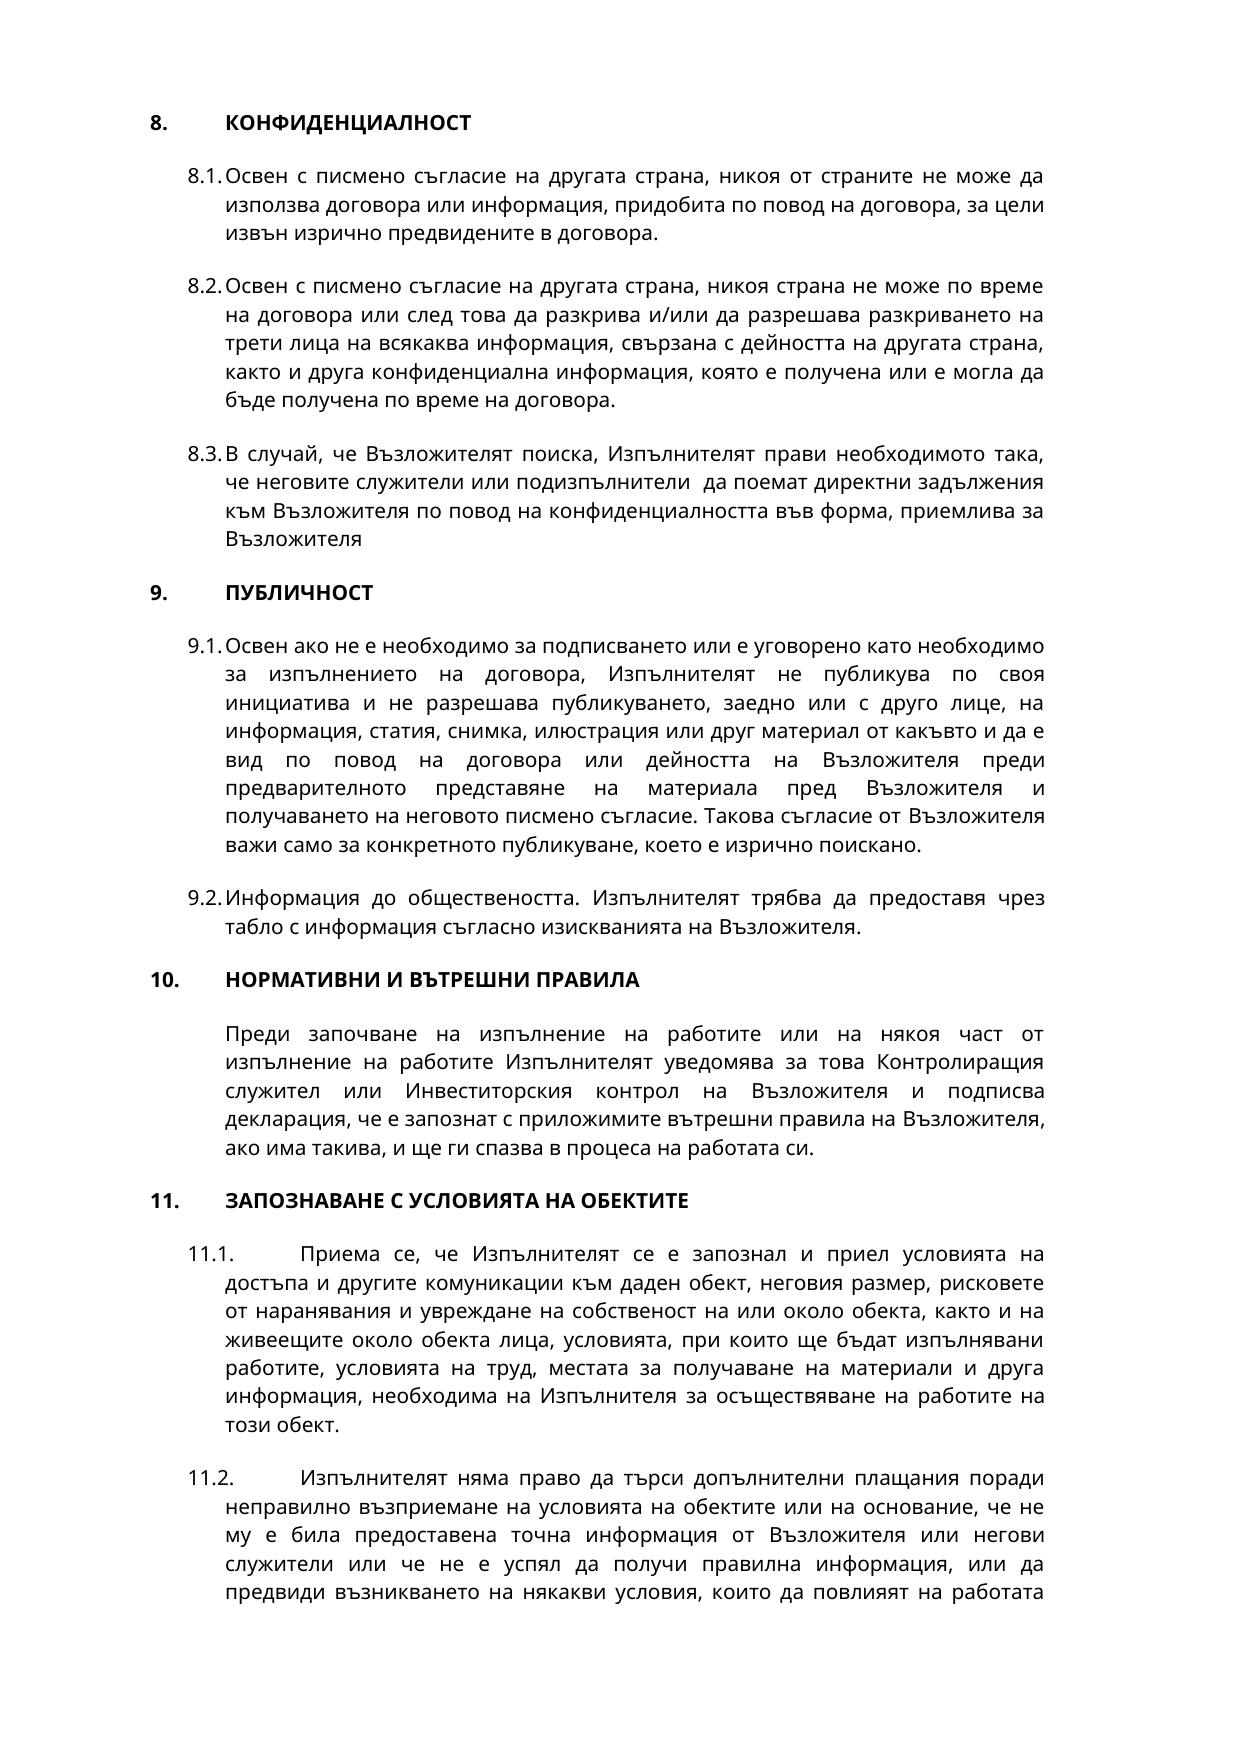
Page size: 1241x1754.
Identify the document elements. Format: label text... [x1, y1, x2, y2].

list Информация до обществеността. Изпълнителят трябва да предоставя чрез табло с информация съгласно изискванията на Възложителя. [187, 883, 1045, 940]
list Освен с писмено съгласие на другата страна, никоя страна не може по време на договора или след това да разкрива и/или да разрешава разкриването на трети лица на всякаква информация, свързана с дейността на другата страна, както и друга конфиденциална информация, която е получена или е могла да бъде получена по време на договора. [187, 272, 1045, 414]
list НОРМАТИВНИ И ВЪТРЕШНИ ПРАВИЛА [150, 965, 1045, 994]
list В случай, че Възложителят поиска, Изпълнителят прави необходимото така, че неговите служители или подизпълнители да поемат директни задължения към Възложителя по повод на конфиденциалността във форма, приемлива за Възложителя [187, 439, 1045, 553]
list Освен ако не е необходимо за подписването или е уговорено като необходимо за изпълнението на договора, Изпълнителят не публикува по своя инициатива и не разрешава публикуването, заедно или с друго лице, на информация, статия, снимка, илюстрация или друг материал от какъвто и да е вид по повод на договора или дейността на Възложителя преди предварителното представяне на материала пред Възложителя и получаването на неговото писмено съгласие. Такова съгласие от Възложителя важи само за конкретното публикуване, което е изрично поискано. [187, 631, 1045, 858]
list Приема се, че Изпълнителят се е запознал и приел условията на достъпа и другите комуникации към даден обект, неговия размер, рисковете от наранявания и увреждане на собственост на или около обекта, както и на живеещите около обекта лица, условията, при които ще бъдат изпълнявани работите, условията на труд, местата за получаване на материали и друга информация, необходима на Изпълнителя за осъществяване на работите на този обект. [187, 1239, 1045, 1438]
list КОНФИДЕНЦИАЛНОСТ [150, 108, 1045, 136]
text Преди започване на изпълнение на работите или на някоя част от изпълнение на работите Изпълнителят уведомява за това Контролиращия служител или Инвеститорския контрол на Възложителя и подписва декларация, че е запознат с приложимите вътрешни правила на Възложителя, ако има такива, и ще ги спазва в процеса на работата си. [225, 1019, 1045, 1161]
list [187, 1463, 1045, 1606]
list ЗАПОЗНАВАНЕ С УСЛОВИЯТА НА ОБЕКТИТЕ [150, 1186, 1045, 1214]
list ПУБЛИЧНОСТ [150, 578, 1045, 606]
list Освен с писмено съгласие на другата страна, никоя от страните не може да използва договора или информация, придобита по повод на договора, за цели извън изрично предвидените в договора. [187, 161, 1045, 247]
